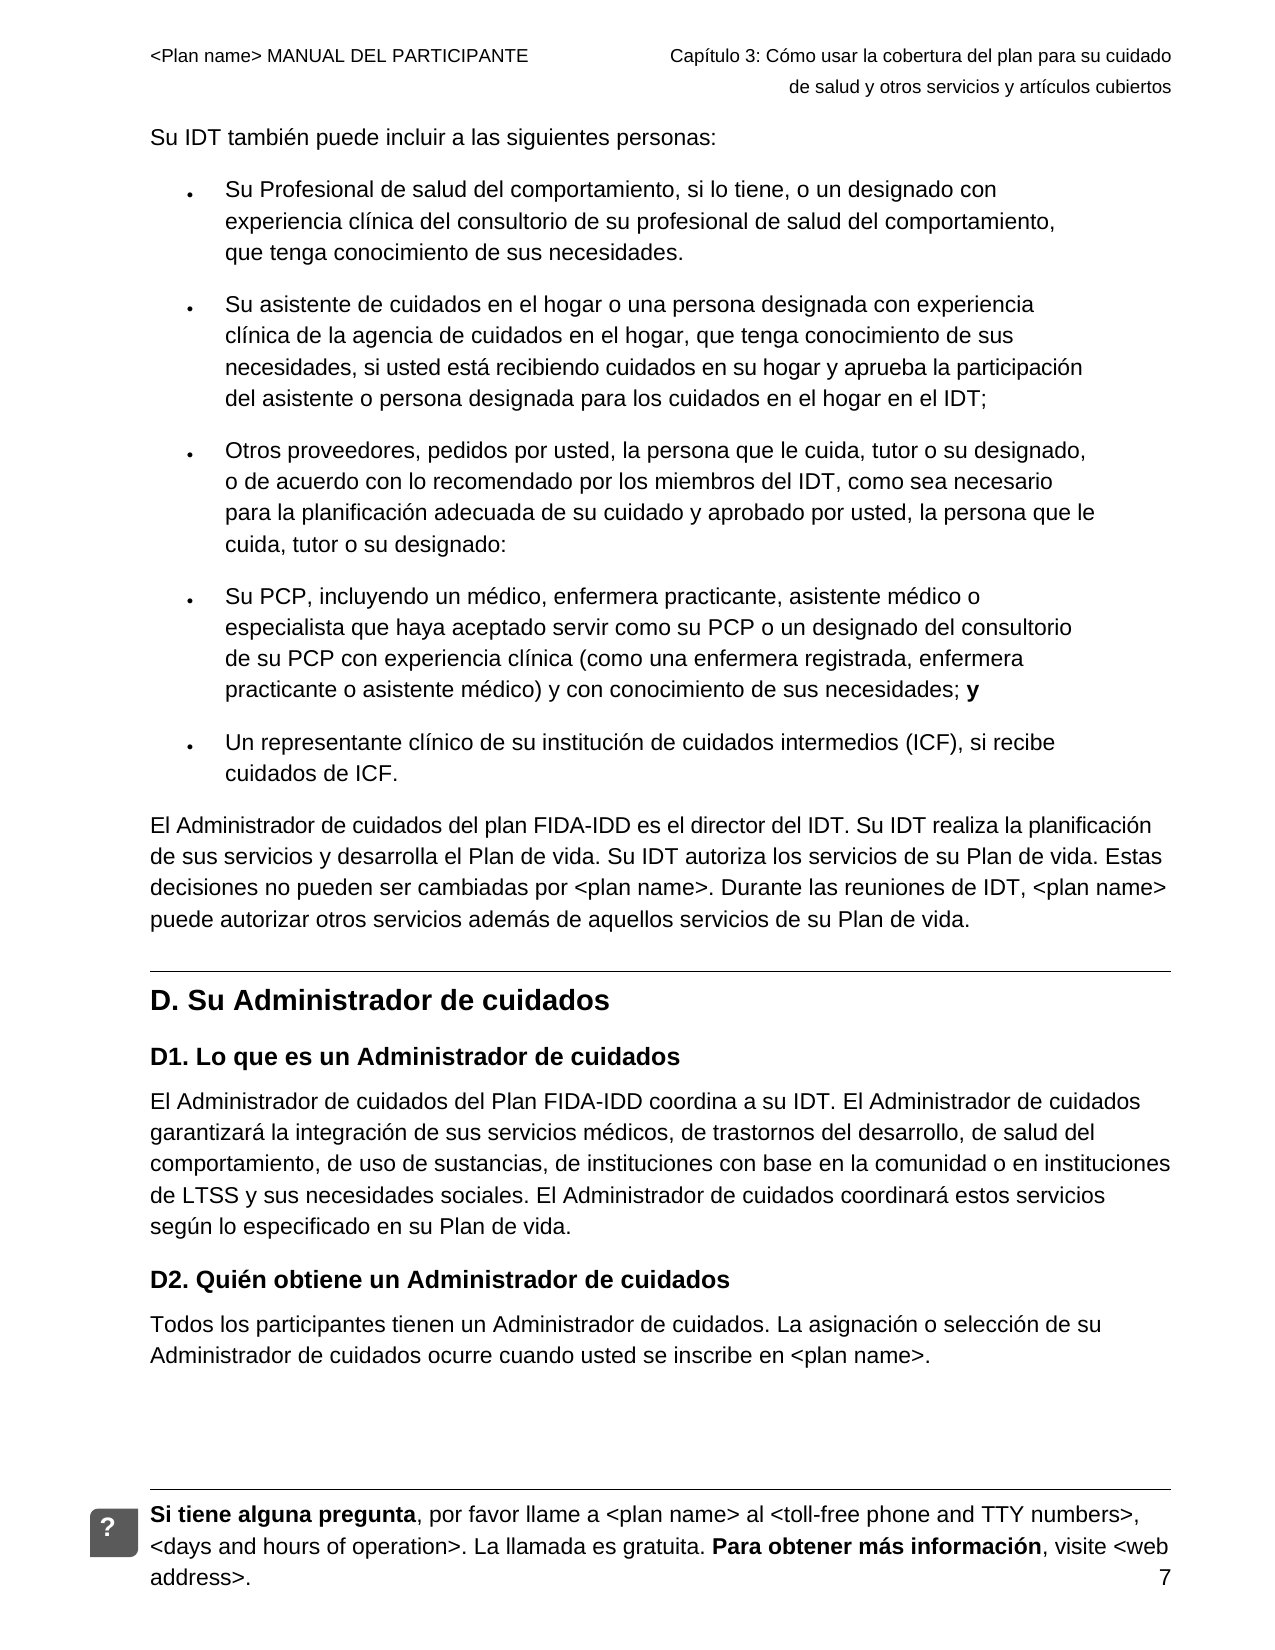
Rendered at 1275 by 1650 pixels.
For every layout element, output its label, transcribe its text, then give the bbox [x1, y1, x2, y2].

subtitle D. Su Administrador de cuidados [150, 972, 1171, 1018]
text Su IDT también puede incluir a las siguientes personas: [150, 121, 1171, 152]
text El Administrador de cuidados del plan FIDA-IDD es el director del IDT. Su IDT realiza la planificación de sus servicios y desarrolla el Plan de vida. Su IDT autoriza los servicios de su Plan de vida. Estas decisiones no pueden ser cambiadas por <plan name>. Durante las reuniones de IDT, <plan name> puede autorizar otros servicios además de aquellos servicios de su Plan de vida. [150, 808, 1171, 933]
list Un representante clínico de su institución de cuidados intermedios (ICF), si recibe cuidados de ICF. [187, 725, 1096, 787]
list Su PCP, incluyendo un médico, enfermera practicante, asistente médico o especialista que haya aceptado servir como su PCP o un designado del consultorio de su PCP con experiencia clínica (como una enfermera registrada, enfermera practicante o asistente médico) y con conocimiento de sus necesidades; y [187, 579, 1096, 704]
list Otros proveedores, pedidos por usted, la persona que le cuida, tutor o su designado, o de acuerdo con lo recomendado por los miembros del IDT, como sea necesario para la planificación adecuada de su cuidado y aprobado por usted, la persona que le cuida, tutor o su designado: [187, 433, 1096, 558]
list Su asistente de cuidados en el hogar o una persona designada con experiencia clínica de la agencia de cuidados en el hogar, que tenga conocimiento de sus necesidades, si usted está recibiendo cuidados en su hogar y aprueba la participación del asistente o persona designada para los cuidados en el hogar en el IDT; [187, 287, 1096, 412]
list Su Profesional de salud del comportamiento, si lo tiene, o un designado con experiencia clínica del consultorio de su profesional de salud del comportamiento, que tenga conocimiento de sus necesidades. [187, 173, 1096, 267]
text Todos los participantes tienen un Administrador de cuidados. La asignación o selección de su Administrador de cuidados ocurre cuando usted se inscribe en <plan name>. [150, 1307, 1171, 1370]
subtitle D1. Lo que es un Administrador de cuidados [150, 1038, 1096, 1072]
subtitle D2. Quién obtiene un Administrador de cuidados [150, 1261, 1096, 1295]
text El Administrador de cuidados del Plan FIDA-IDD coordina a su IDT. El Administrador de cuidados garantizará la integración de sus servicios médicos, de trastornos del desarrollo, de salud del comportamiento, de uso de sustancias, de instituciones con base en la comunidad o en instituciones de LTSS y sus necesidades sociales. El Administrador de cuidados coordinará estos servicios según lo especificado en su Plan de vida. [150, 1084, 1171, 1241]
